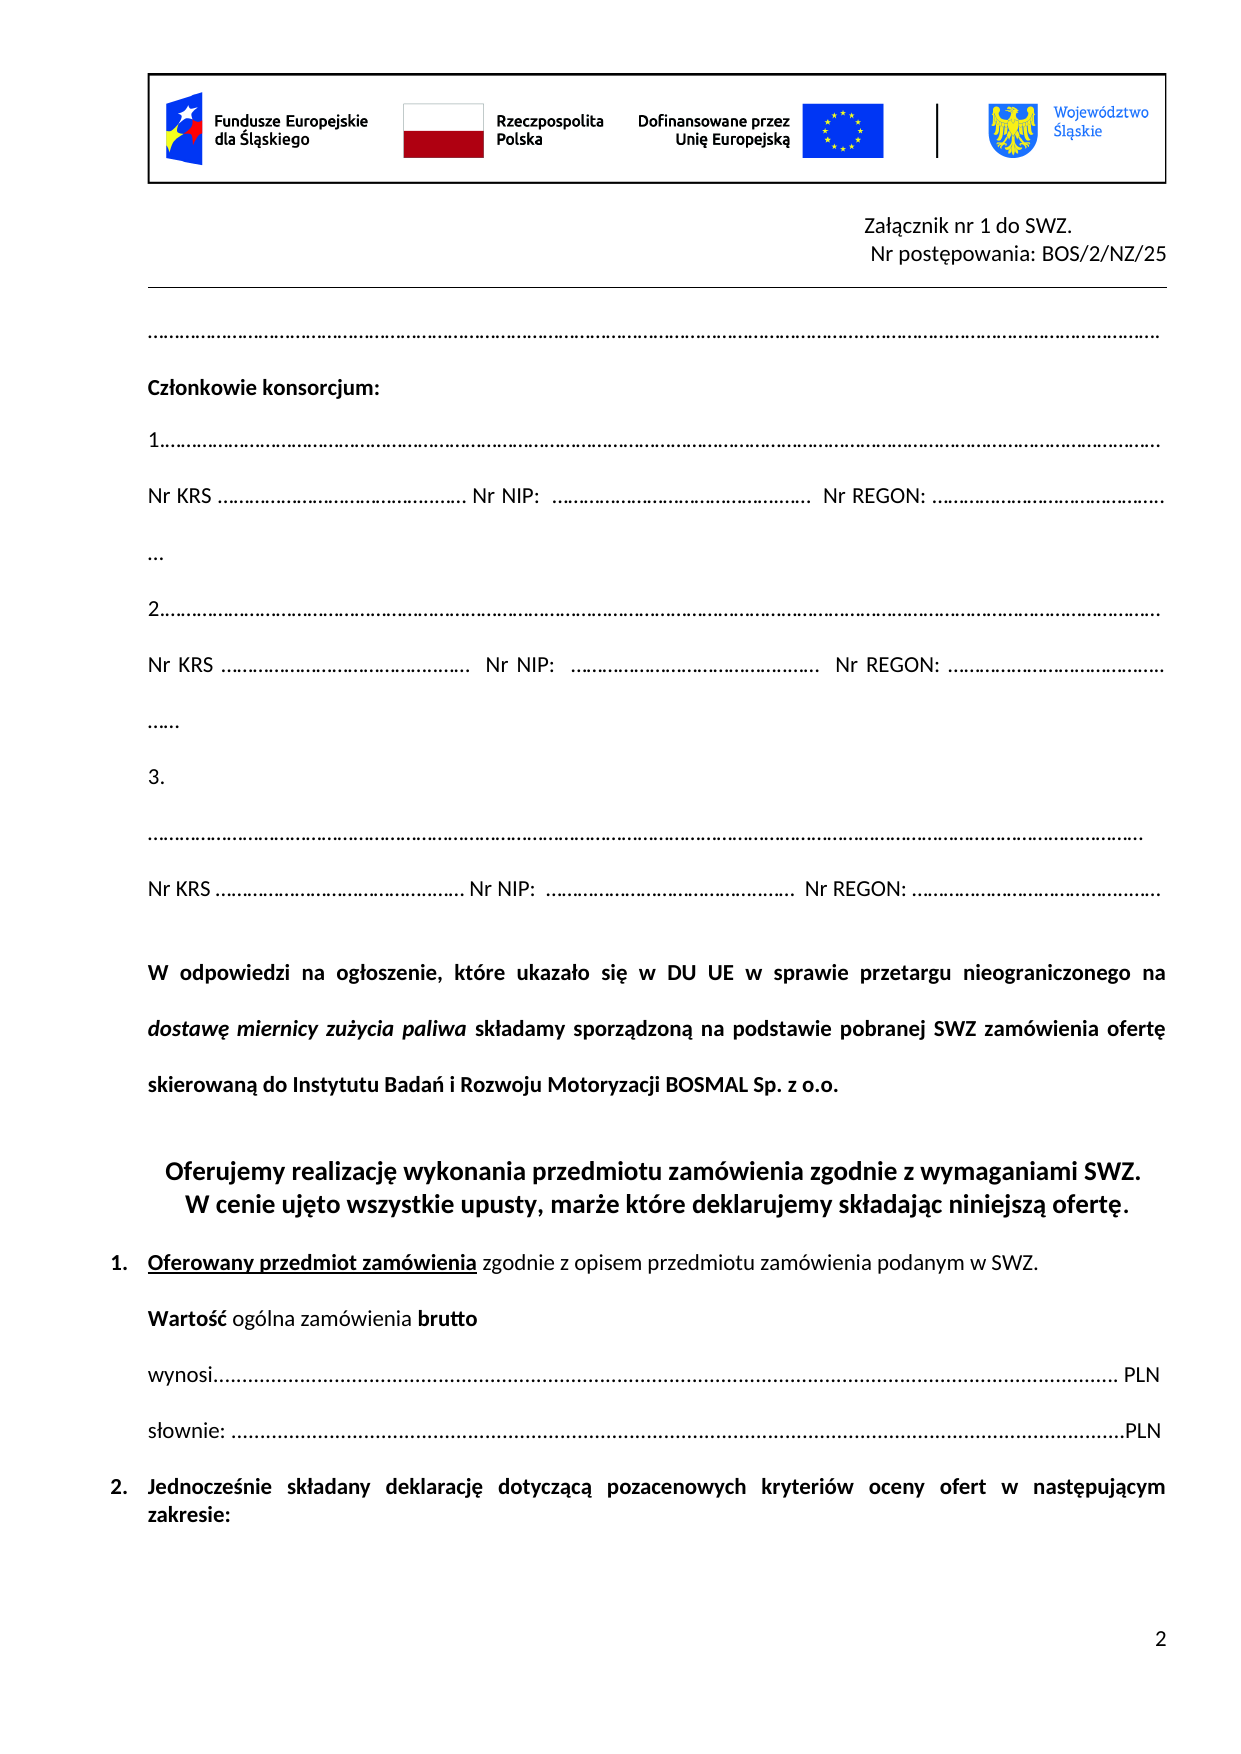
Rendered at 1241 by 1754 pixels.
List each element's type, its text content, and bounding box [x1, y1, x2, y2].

text W odpowiedzi na ogłoszenie, które ukazało się w DU UE w sprawie przetargu nieograniczonego na dostawę miernicy zużycia paliwa składamy sporządzoną na podstawie pobranej SWZ zamówienia ofertę skierowaną do Instytutu Badań i Rozwoju Motoryzacji BOSMAL Sp. z o.o. [148, 958, 1167, 1098]
text Nr KRS …………………………………..…… Nr NIP: …………………………………..…… Nr REGON: …………………………………..…… [148, 874, 1167, 902]
text 2.……………………………………………………………………………………………………………………………………………………………………… [148, 594, 1167, 622]
text Członkowie konsorcjum: [148, 373, 1167, 401]
text 3. ……………………………………………………………………………………………………………………………………………………………………… [148, 762, 1167, 846]
text 1.……………………………………………………………………………………………………………………………………………………………………… [148, 426, 1167, 454]
list Oferowany przedmiot zamówienia zgodnie z opisem przedmiotu zamówienia podanym w SWZ. [110, 1248, 1167, 1276]
text Nr KRS …………………………………..…… Nr NIP: …………………………………..…… Nr REGON: …………………………………..…… [148, 650, 1167, 734]
text Nr KRS …………………………………..…… Nr NIP: …………………………………….…… Nr REGON: ……………………………………..… [148, 482, 1167, 566]
picture [147, 73, 1167, 184]
list Jednocześnie składany deklarację dotyczącą pozacenowych kryteriów oceny ofert w następującym zakresie: [110, 1472, 1167, 1528]
text Wartość ogólna zamówienia brutto wynosi............................................................................................................................................................. PLN [148, 1304, 1167, 1388]
text Oferujemy realizację wykonania przedmiotu zamówienia zgodnie z wymaganiami SWZ. W cenie ujęto wszystkie upusty, marże które deklarujemy składając niniejszą ofertę. [148, 1154, 1167, 1220]
text słownie: ...........................................................................................................................................................PLN [148, 1416, 1167, 1444]
text ………………………………………………………………………………………………………………………..………………………………………………. [148, 317, 1167, 344]
